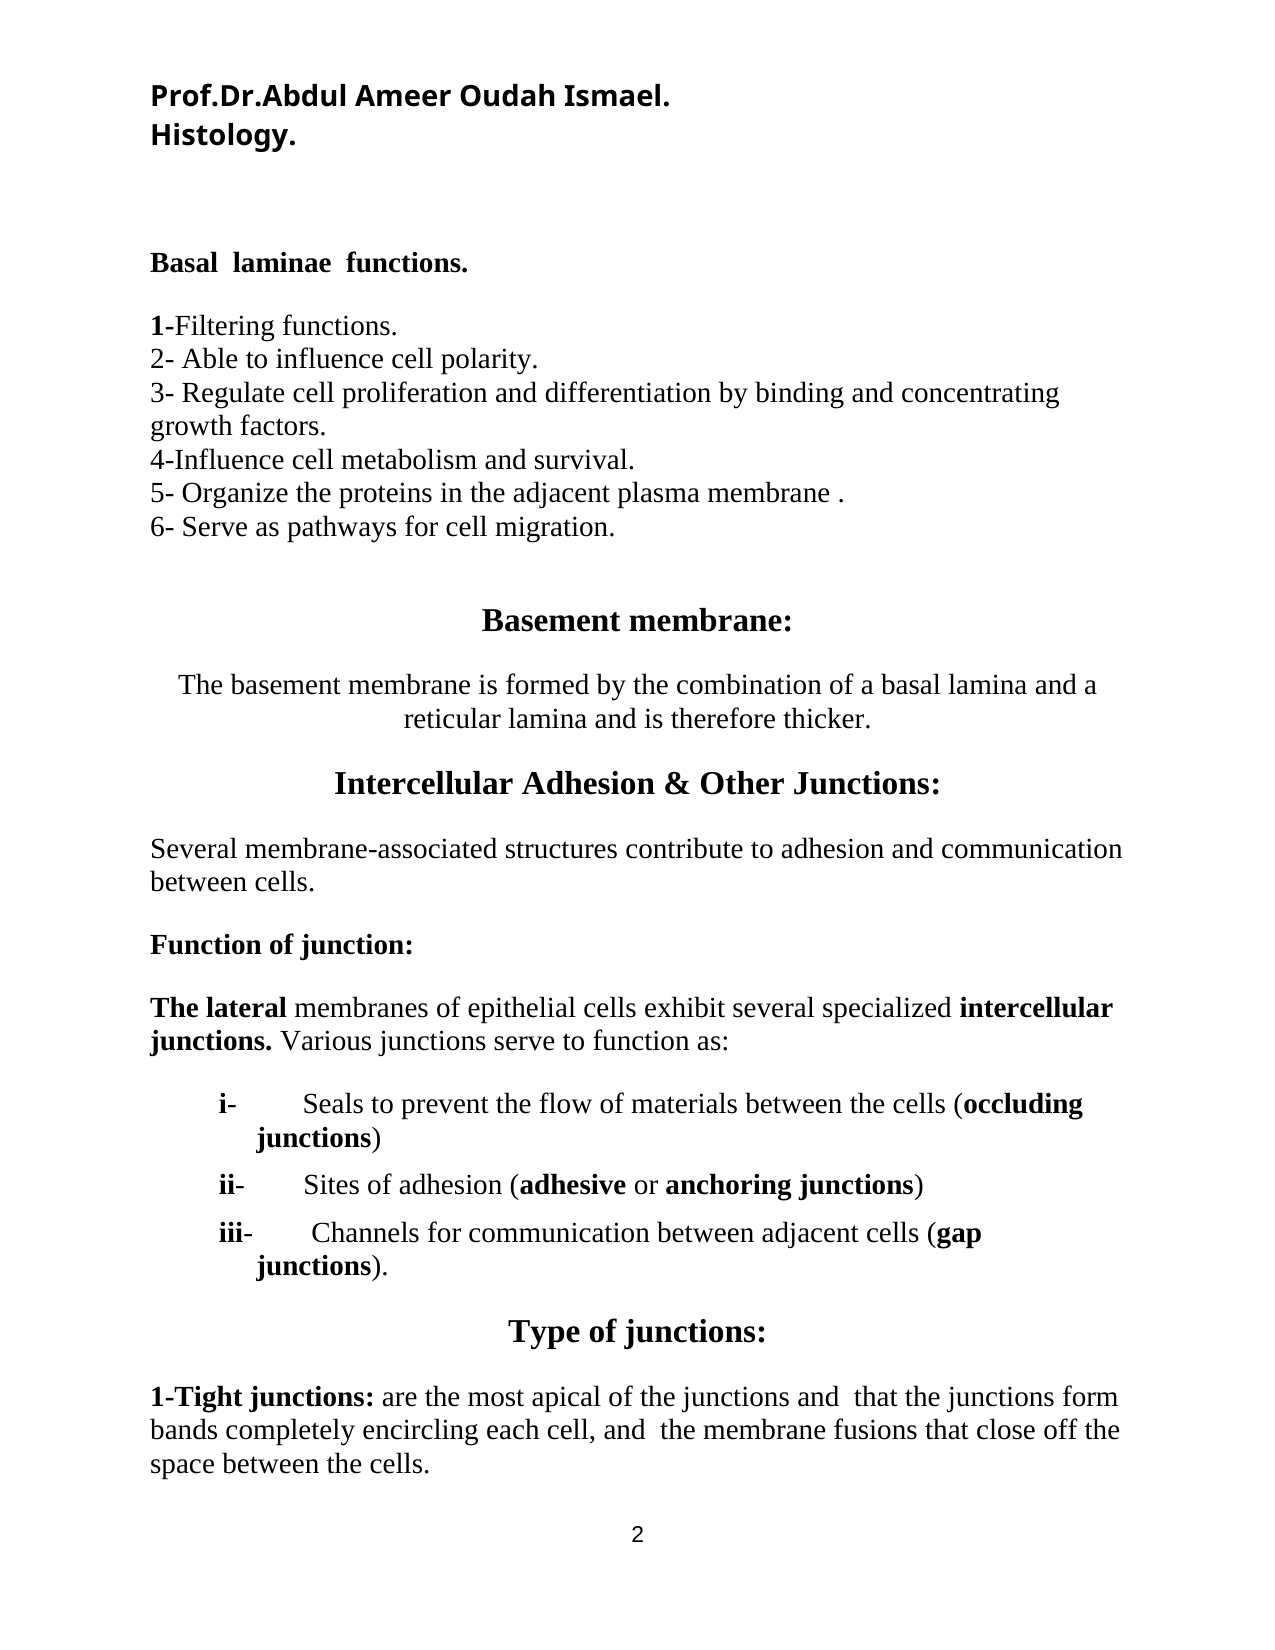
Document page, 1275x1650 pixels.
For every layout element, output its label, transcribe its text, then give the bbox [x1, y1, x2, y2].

text Intercellular Adhesion & Other Junctions: [150, 763, 1125, 802]
text The lateral membranes of epithelial cells exhibit several specialized intercellular junctions. Various junctions serve to function as: [150, 990, 1125, 1057]
text Several membrane-associated structures contribute to adhesion and communication between cells. [150, 831, 1125, 898]
text ii- Sites of adhesion (adhesive or anchoring junctions) [219, 1167, 1116, 1201]
text Type of junctions: [150, 1311, 1125, 1349]
text Basement membrane: [150, 600, 1125, 638]
text i- Seals to prevent the flow of materials between the cells (occluding junctions) [219, 1086, 1116, 1153]
text Function of junction: [150, 927, 1125, 961]
text The basement membrane is formed by the combination of a basal lamina and a reticular lamina and is therefore thicker. [150, 667, 1125, 734]
text iii- Channels for communication between adjacent cells (gap junctions). [219, 1215, 1116, 1282]
text Basal laminae functions. [150, 245, 1125, 279]
text 1-Tight junctions: are the most apical of the junctions and that the junctions form bands completely encircling each cell, and the membrane fusions that close off the space between the cells. [150, 1379, 1125, 1479]
text 1-Filtering functions. 2- Able to influence cell polarity. 3- Regulate cell proliferation and differentiation by binding and concentrating growth factors. 4-Influence cell metabolism and survival. 5- Organize the proteins in the adjacent plasma membrane . 6- Serve as pathways for cell migration. [150, 308, 1125, 571]
